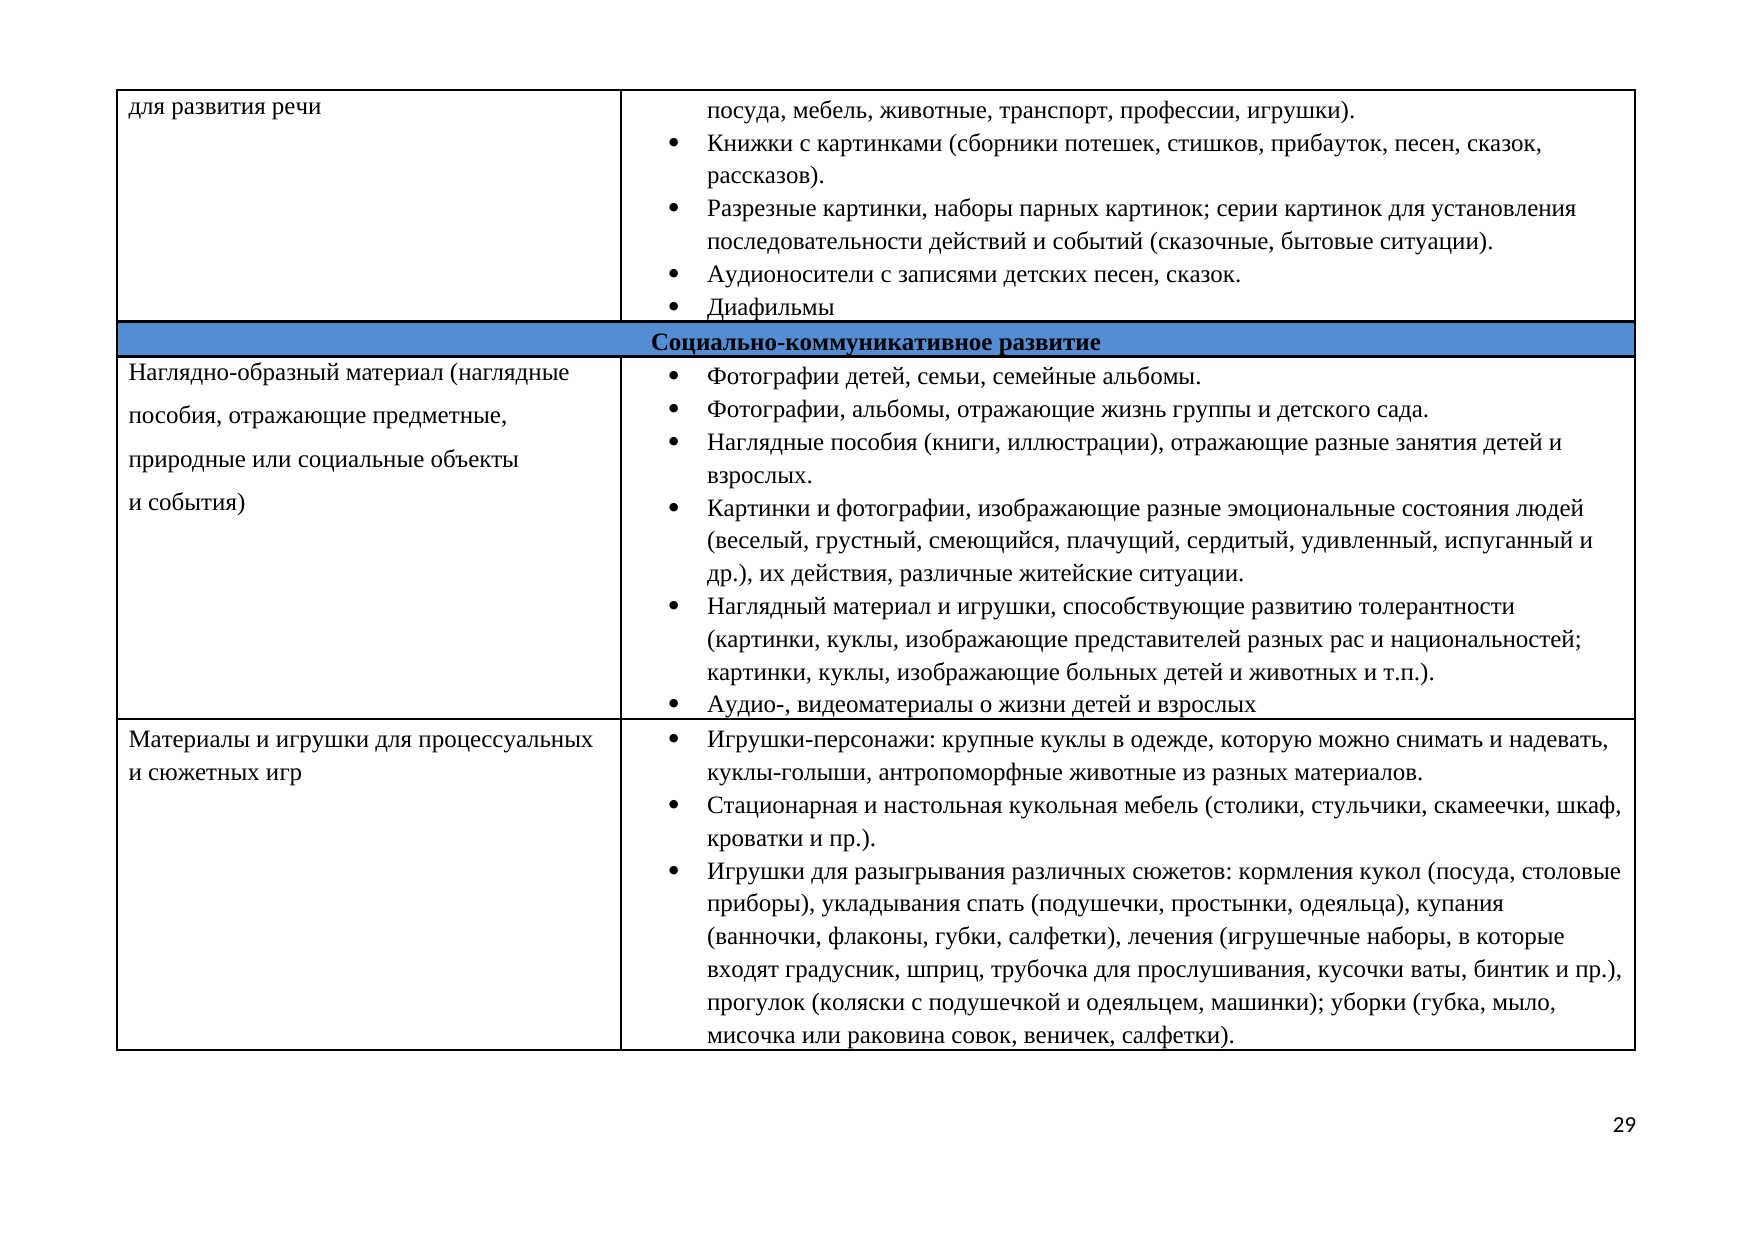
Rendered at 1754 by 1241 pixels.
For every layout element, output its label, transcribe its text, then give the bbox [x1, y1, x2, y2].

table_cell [118, 91, 620, 320]
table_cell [622, 720, 1634, 1048]
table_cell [118, 720, 620, 1048]
table_cell Социально-коммуникативное развитие [118, 323, 1634, 355]
table_cell Фотографии детей, семьи, семейные альбомы. Фотографии, альбомы, отражающие жизнь группы и детского сада. Наглядные пособия (книги, иллюстрации), отражающие разные занятия детей и взрослых. Картинки и фотографии, изображающие разные эмоциональные состояния людей (веселый, грустный, смеющийся, плачущий, сердитый, удивленный, испуганный и др.), их действия, различные житейские ситуации. Наглядный материал и игрушки, способствующие развитию толерантности (картинки, куклы, изображающие представителей разных рас и национальностей; картинки, куклы, изображающие больных детей и животных и т.п.). Аудио-, видеоматериалы о жизни детей и взрослых [622, 358, 1634, 718]
table_cell Наглядно-образный материал (наглядные пособия, отражающие предметные, природные или социальные объекты и события) [118, 358, 620, 718]
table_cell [622, 91, 1634, 320]
